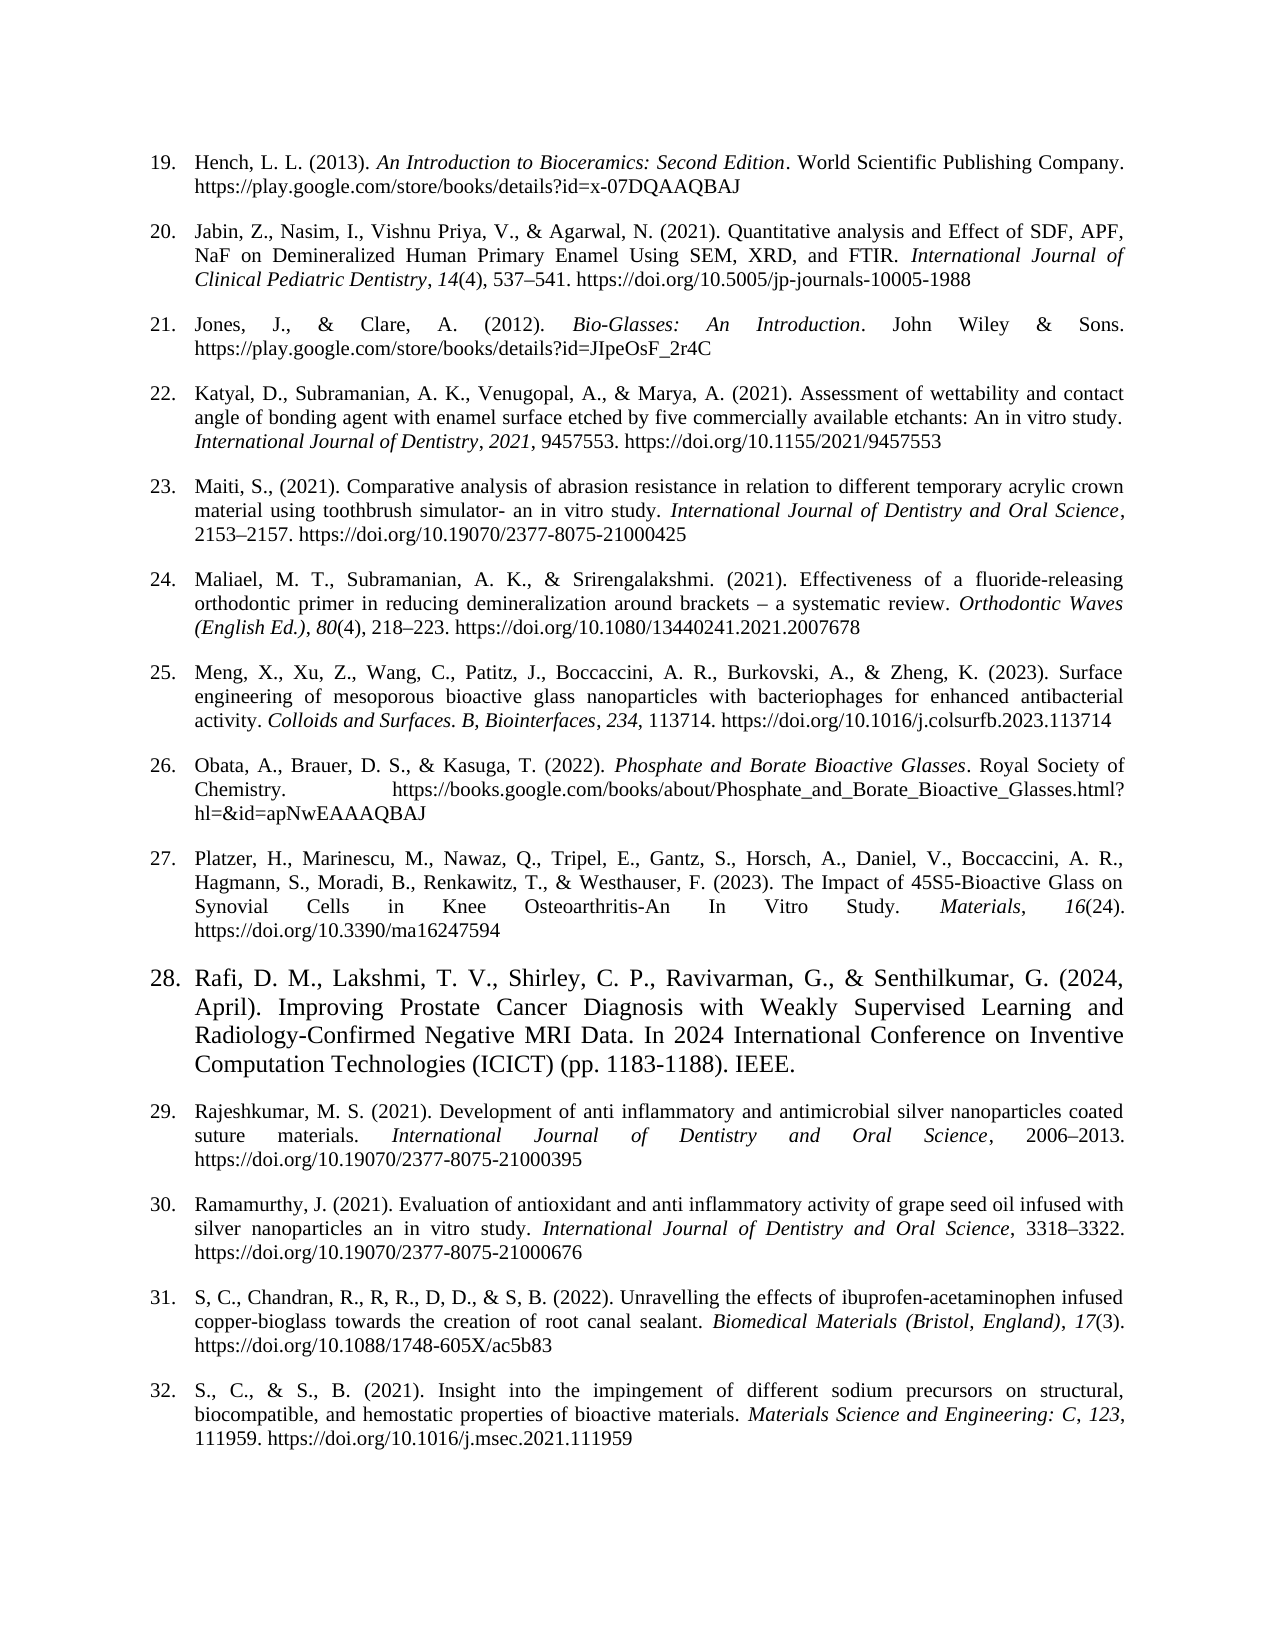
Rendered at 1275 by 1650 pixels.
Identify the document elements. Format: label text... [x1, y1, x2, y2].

text Katyal, D., Subramanian, A. K., Venugopal, A., & Marya, A. (2021). Assessment of wettability and contact angle of bonding agent with enamel surface etched by five commercially available etchants: An in vitro study. International Journal of Dentistry, 2021, 9457553. https://doi.org/10.1155/2021/9457553 [150, 381, 1125, 453]
text Meng, X., Xu, Z., Wang, C., Patitz, J., Boccaccini, A. R., Burkovski, A., & Zheng, K. (2023). Surface engineering of mesoporous bioactive glass nanoparticles with bacteriophages for enhanced antibacterial activity. Colloids and Surfaces. B, Biointerfaces, 234, 113714. https://doi.org/10.1016/j.colsurfb.2023.113714 [150, 660, 1125, 732]
text Rajeshkumar, M. S. (2021). Development of anti inflammatory and antimicrobial silver nanoparticles coated suture materials. International Journal of Dentistry and Oral Science, 2006–2013. https://doi.org/10.19070/2377-8075-21000395 [150, 1099, 1125, 1171]
text Hench, L. L. (2013). An Introduction to Bioceramics: Second Edition. World Scientific Publishing Company. https://play.google.com/store/books/details?id=x-07DQAAQBAJ [150, 150, 1125, 198]
text Rafi, D. M., Lakshmi, T. V., Shirley, C. P., Ravivarman, G., & Senthilkumar, G. (2024, April). Improving Prostate Cancer Diagnosis with Weakly Supervised Learning and Radiology-Confirmed Negative MRI Data. In 2024 International Conference on Inventive Computation Technologies (ICICT) (pp. 1183-1188). IEEE. [150, 963, 1125, 1078]
text S, C., Chandran, R., R, R., D, D., & S, B. (2022). Unravelling the effects of ibuprofen-acetaminophen infused copper-bioglass towards the creation of root canal sealant. Biomedical Materials (Bristol, England), 17(3). https://doi.org/10.1088/1748-605X/ac5b83 [150, 1285, 1125, 1357]
text Jones, J., & Clare, A. (2012). Bio-Glasses: An Introduction. John Wiley & Sons. https://play.google.com/store/books/details?id=JIpeOsF_2r4C [150, 312, 1125, 360]
text Maliael, M. T., Subramanian, A. K., & Srirengalakshmi. (2021). Effectiveness of a fluoride-releasing orthodontic primer in reducing demineralization around brackets – a systematic review. Orthodontic Waves (English Ed.), 80(4), 218–223. https://doi.org/10.1080/13440241.2021.2007678 [150, 567, 1125, 639]
text Jabin, Z., Nasim, I., Vishnu Priya, V., & Agarwal, N. (2021). Quantitative analysis and Effect of SDF, APF, NaF on Demineralized Human Primary Enamel Using SEM, XRD, and FTIR. International Journal of Clinical Pediatric Dentistry, 14(4), 537–541. https://doi.org/10.5005/jp-journals-10005-1988 [150, 219, 1125, 291]
text Ramamurthy, J. (2021). Evaluation of antioxidant and anti inflammatory activity of grape seed oil infused with silver nanoparticles an in vitro study. International Journal of Dentistry and Oral Science, 3318–3322. https://doi.org/10.19070/2377-8075-21000676 [150, 1192, 1125, 1264]
text Maiti, S., (2021). Comparative analysis of abrasion resistance in relation to different temporary acrylic crown material using toothbrush simulator- an in vitro study. International Journal of Dentistry and Oral Science, 2153–2157. https://doi.org/10.19070/2377-8075-21000425 [150, 474, 1125, 546]
text Obata, A., Brauer, D. S., & Kasuga, T. (2022). Phosphate and Borate Bioactive Glasses. Royal Society of Chemistry. https://books.google.com/books/about/Phosphate_and_Borate_Bioactive_Glasses.html?hl=&id=apNwEAAAQBAJ [150, 753, 1125, 825]
text S., C., & S., B. (2021). Insight into the impingement of different sodium precursors on structural, biocompatible, and hemostatic properties of bioactive materials. Materials Science and Engineering: C, 123, 111959. https://doi.org/10.1016/j.msec.2021.111959 [150, 1378, 1125, 1450]
text Platzer, H., Marinescu, M., Nawaz, Q., Tripel, E., Gantz, S., Horsch, A., Daniel, V., Boccaccini, A. R., Hagmann, S., Moradi, B., Renkawitz, T., & Westhauser, F. (2023). The Impact of 45S5-Bioactive Glass on Synovial Cells in Knee Osteoarthritis-An In Vitro Study. Materials, 16(24). https://doi.org/10.3390/ma16247594 [150, 846, 1125, 942]
